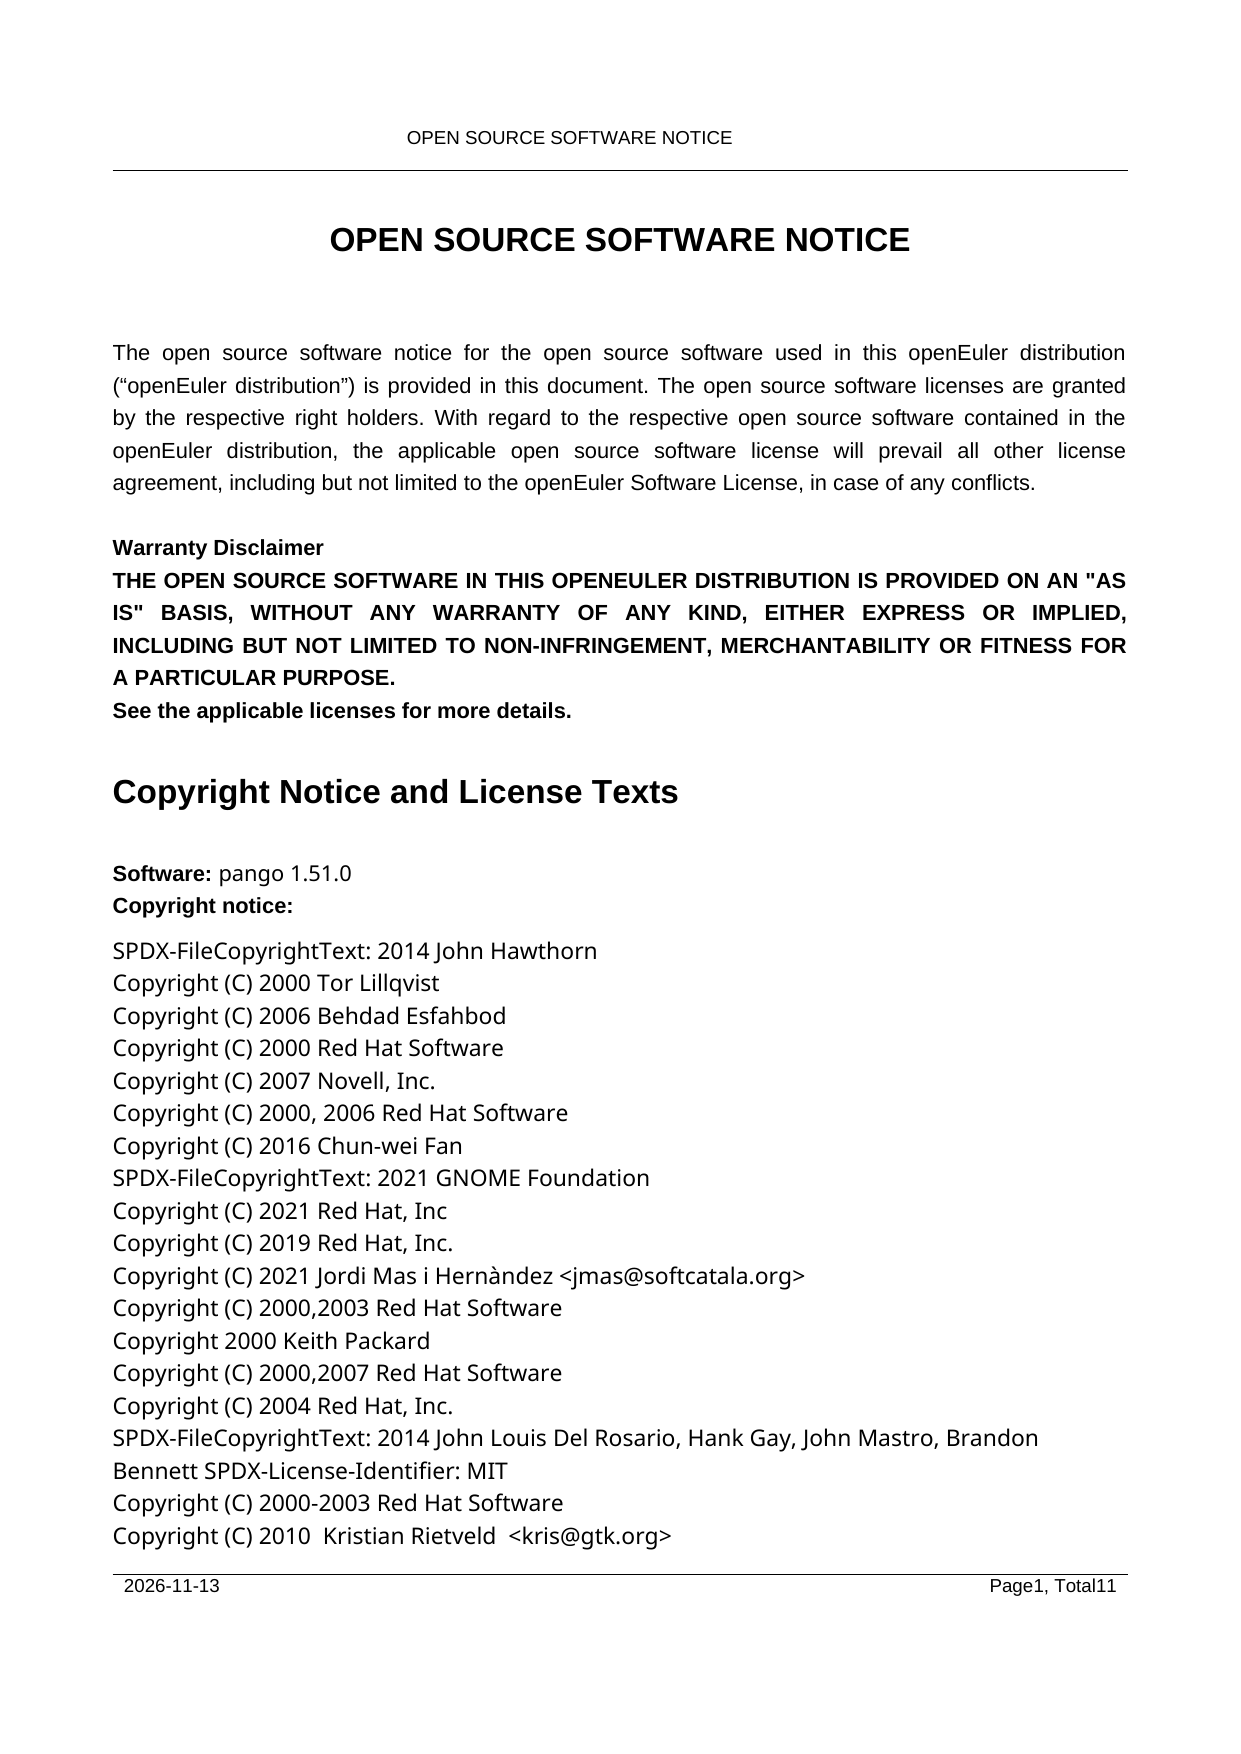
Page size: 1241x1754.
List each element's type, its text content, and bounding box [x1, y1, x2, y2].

text OPEN SOURCE SOFTWARE NOTICE [112, 206, 1128, 271]
text Warranty Disclaimer [112, 531, 1128, 564]
text Copyright notice: [112, 889, 1128, 921]
text Copyright Notice and License Texts [112, 759, 1128, 824]
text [112, 934, 1128, 1551]
text THE OPEN SOURCE SOFTWARE IN THIS OPENEULER DISTRIBUTION IS PROVIDED ON AN "AS IS" BASIS, WITHOUT ANY WARRANTY OF ANY KIND, EITHER EXPRESS OR IMPLIED, INCLUDING BUT NOT LIMITED TO NON-INFRINGEMENT, MERCHANTABILITY OR FITNESS FOR A PARTICULAR PURPOSE. See the applicable licenses for more details. [112, 564, 1128, 726]
text The open source software notice for the open source software used in this openEuler distribution (“openEuler distribution”) is provided in this document. The open source software licenses are granted by the respective right holders. With regard to the respective open source software contained in the openEuler distribution, the applicable open source software license will prevail all other license agreement, including but not limited to the openEuler Software License, in case of any conflicts. [112, 336, 1128, 499]
title Software: pango 1.51.0 [112, 856, 1128, 889]
